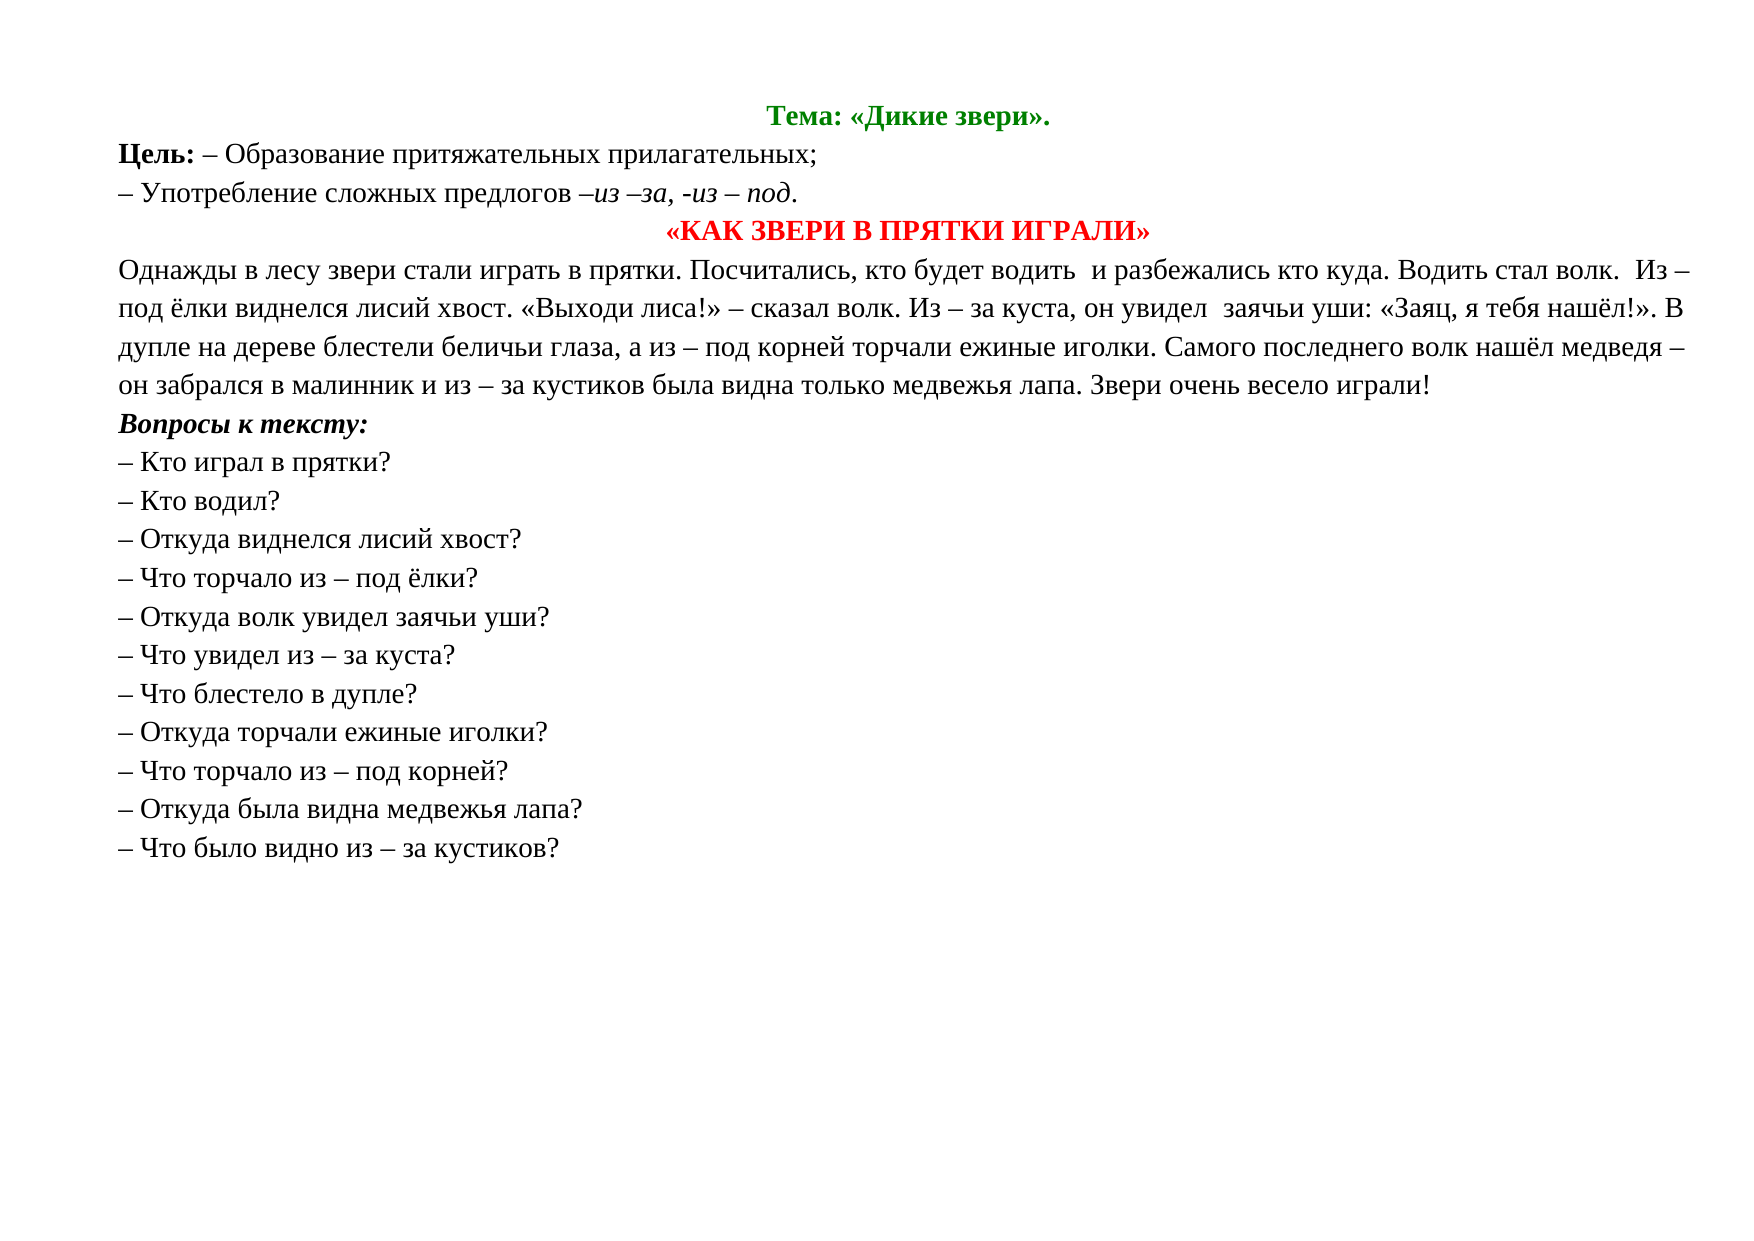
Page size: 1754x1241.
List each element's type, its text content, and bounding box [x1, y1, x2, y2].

text – Что было видно из – за кустиков? [118, 830, 1698, 863]
text – Откуда виднелся лисий хвост? [118, 522, 1698, 555]
text Тема: «Дикие звери». [118, 98, 1698, 131]
text – Что торчало из – под корней? [118, 753, 1698, 786]
text – Что блестело в дупле? [118, 676, 1698, 709]
text – Откуда волк увидел заячьи уши? [118, 599, 1698, 632]
text – Что торчало из – под ёлки? [118, 560, 1698, 594]
text Цель: – Образование притяжательных прилагательных; [118, 136, 1698, 170]
text – Кто играл в прятки? [118, 444, 1698, 478]
text – Откуда была видна медвежья лапа? [118, 791, 1698, 825]
text Вопросы к тексту: [118, 406, 1698, 439]
text – Откуда торчали ежиные иголки? [118, 714, 1698, 748]
text «КАК ЗВЕРИ В ПРЯТКИ ИГРАЛИ» [118, 213, 1698, 247]
text Однажды в лесу звери стали играть в прятки. Посчитались, кто будет водить и разбежались кто куда. Водить стал волк. Из – под ёлки виднелся лисий хвост. «Выходи лиса!» – сказал волк. Из – за куста, он увидел заячьи уши: «Заяц, я тебя нашёл!». В дупле на дереве блестели беличьи глаза, а из – под корней торчали ежиные иголки. Самого последнего волк нашёл медведя – он забрался в малинник и из – за кустиков была видна только медвежья лапа. Звери очень весело играли! [118, 252, 1698, 401]
text – Что увидел из – за куста? [118, 637, 1698, 671]
text – Кто водил? [118, 483, 1698, 517]
text – Употребление сложных предлогов –из –за, -из – под. [118, 175, 1698, 208]
